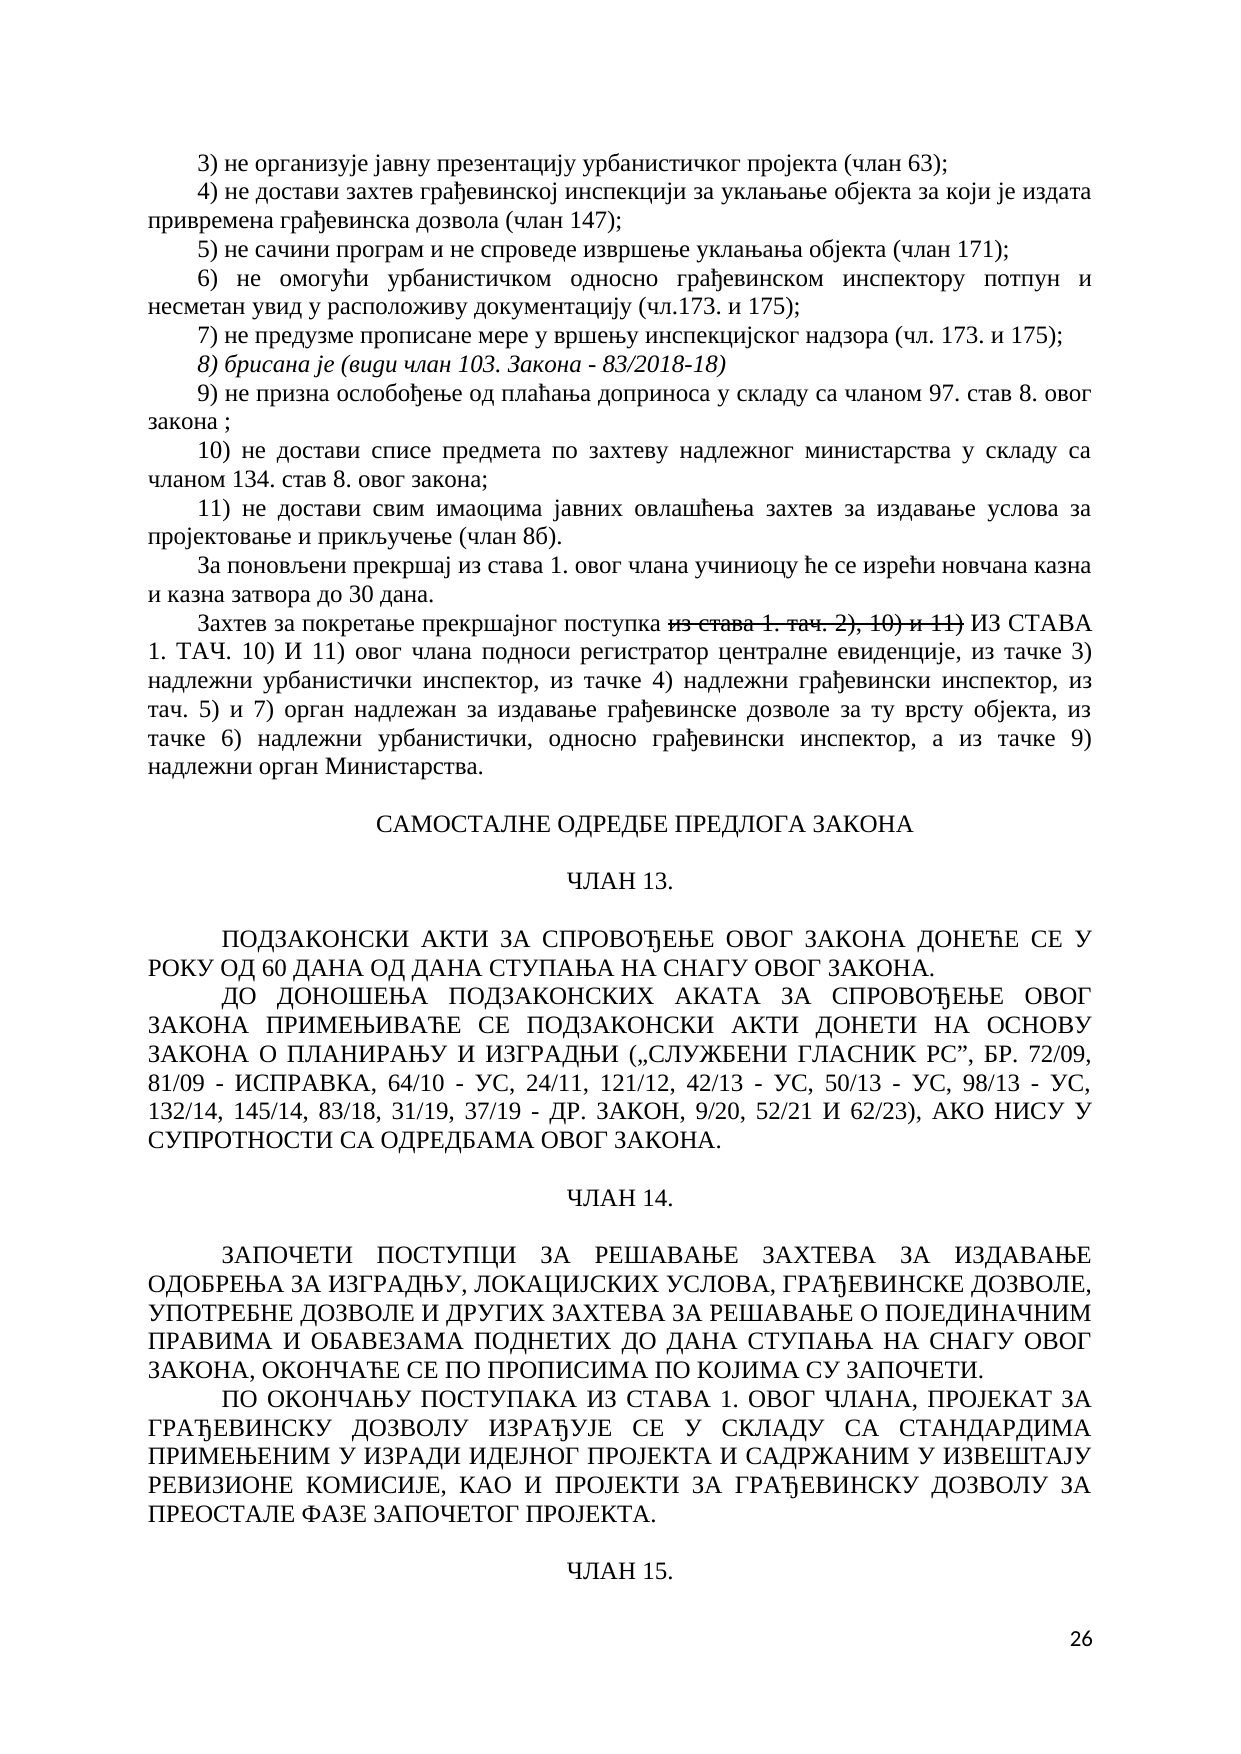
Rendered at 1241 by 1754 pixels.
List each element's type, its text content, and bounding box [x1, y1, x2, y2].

text ДО ДОНОШЕЊА ПОДЗАКОНСКИХ АКАТА ЗА СПРОВОЂЕЊЕ ОВОГ ЗАКОНА ПРИМЕЊИВАЋЕ СЕ ПОДЗАКОНСКИ АКТИ ДОНЕТИ НА ОСНОВУ ЗАКОНА О ПЛАНИРАЊУ И ИЗГРАДЊИ („СЛУЖБЕНИ ГЛАСНИК РС”, БР. 72/09, 81/09 - ИСПРАВКА, 64/10 - УС, 24/11, 121/12, 42/13 - УС, 50/13 - УС, 98/13 - УС, 132/14, 145/14, 83/18, 31/19, 37/19 - ДР. ЗАКОН, 9/20, 52/21 И 62/23), АКО НИСУ У СУПРОТНОСТИ СА ОДРЕДБАМА ОВОГ ЗАКОНА. [148, 981, 1093, 1154]
text САМОСТАЛНЕ ОДРЕДБЕ ПРЕДЛОГА ЗАКОНА [148, 809, 1093, 838]
text 8) брисана је (види члан 103. Закона - 83/2018-18) [148, 349, 1093, 378]
text ПО ОКОНЧАЊУ ПОСТУПАКА ИЗ СТАВА 1. ОВОГ ЧЛАНА, ПРОЈЕКАТ ЗА ГРАЂЕВИНСКУ ДОЗВОЛУ ИЗРАЂУЈЕ СЕ У СКЛАДУ СА СТАНДАРДИМА ПРИМЕЊЕНИМ У ИЗРАДИ ИДЕЈНОГ ПРОЈЕКТА И САДРЖАНИМ У ИЗВЕШТАЈУ РЕВИЗИОНЕ КОМИСИЈЕ, КАО И ПРОЈЕКТИ ЗА ГРАЂЕВИНСКУ ДОЗВОЛУ ЗА ПРЕОСТАЛЕ ФАЗЕ ЗАПОЧЕТОГ ПРОЈЕКТА. [148, 1384, 1093, 1528]
text 4) не достави захтев грађевинској инспекцији за уклањање објекта за који је издата привремена грађевинска дозвола (члан 147); [148, 176, 1093, 234]
text 6) не омогући урбанистичком односно грађевинском инспектору потпун и несметан увид у расположиву документацију (чл.173. и 175); [148, 263, 1093, 320]
text ЧЛАН 14. [148, 1183, 1093, 1211]
text ЗАПОЧЕТИ ПОСТУПЦИ ЗА РЕШАВАЊЕ ЗАХТЕВА ЗА ИЗДАВАЊЕ ОДОБРЕЊА ЗА ИЗГРАДЊУ, ЛОКАЦИЈСКИХ УСЛОВА, ГРАЂЕВИНСКЕ ДОЗВОЛЕ, УПОТРЕБНЕ ДОЗВОЛЕ И ДРУГИХ ЗАХТЕВА ЗА РЕШАВАЊЕ О ПОЈЕДИНАЧНИМ ПРАВИМА И ОБАВЕЗАМА ПОДНЕТИХ ДО ДАНА СТУПАЊА НА СНАГУ ОВОГ ЗАКОНА, ОКОНЧАЋЕ СЕ ПО ПРОПИСИМА ПО КОЈИМА СУ ЗАПОЧЕТИ. [148, 1240, 1093, 1384]
text ЧЛАН 13. [148, 866, 1093, 895]
text 5) не сачини програм и не спроведе извршење уклањања објекта (члан 171); [148, 234, 1093, 263]
text 10) не достави списе предмета по захтеву надлежног министарства у складу са чланом 134. став 8. овог закона; [148, 435, 1093, 493]
text 7) не предузме прописане мере у вршењу инспекцијског надзора (чл. 173. и 175); [148, 320, 1093, 349]
text За поновљени прекршај из става 1. овог члана учиниоцу ће се изрећи новчана казна и казна затвора до 30 дана. [148, 550, 1093, 608]
text 3) не организује јавну презентацију урбанистичког пројекта (члан 63); [148, 148, 1093, 176]
text 11) не достави свим имаоцима јавних овлашћења захтев за издавање услова за пројектовање и прикључење (члан 8б). [148, 493, 1093, 550]
text Захтев за покретање прекршајног поступка из става 1. тач. 2), 10) и 11) ИЗ СТАВА 1. ТАЧ. 10) И 11) овог члана подноси регистратор централне евиденције, из тачке 3) надлежни урбанистички инспектор, из тачке 4) надлежни грађевински инспектор, из тач. 5) и 7) орган надлежан за издавање грађевинске дозволе за ту врсту објекта, из тачке 6) надлежни урбанистички, односно грађевински инспектор, а из тачке 9) надлежни орган Министарства. [148, 608, 1093, 780]
text ПОДЗАКОНСКИ АКТИ ЗА СПРОВОЂЕЊЕ ОВОГ ЗАКОНА ДОНЕЋЕ СЕ У РОКУ ОД 60 ДАНА ОД ДАНА СТУПАЊА НА СНАГУ ОВОГ ЗАКОНА. [148, 924, 1093, 981]
text 9) не призна ослобођење од плаћања доприноса у складу са чланом 97. став 8. овог закона ; [148, 378, 1093, 435]
text ЧЛАН 15. [148, 1556, 1093, 1585]
